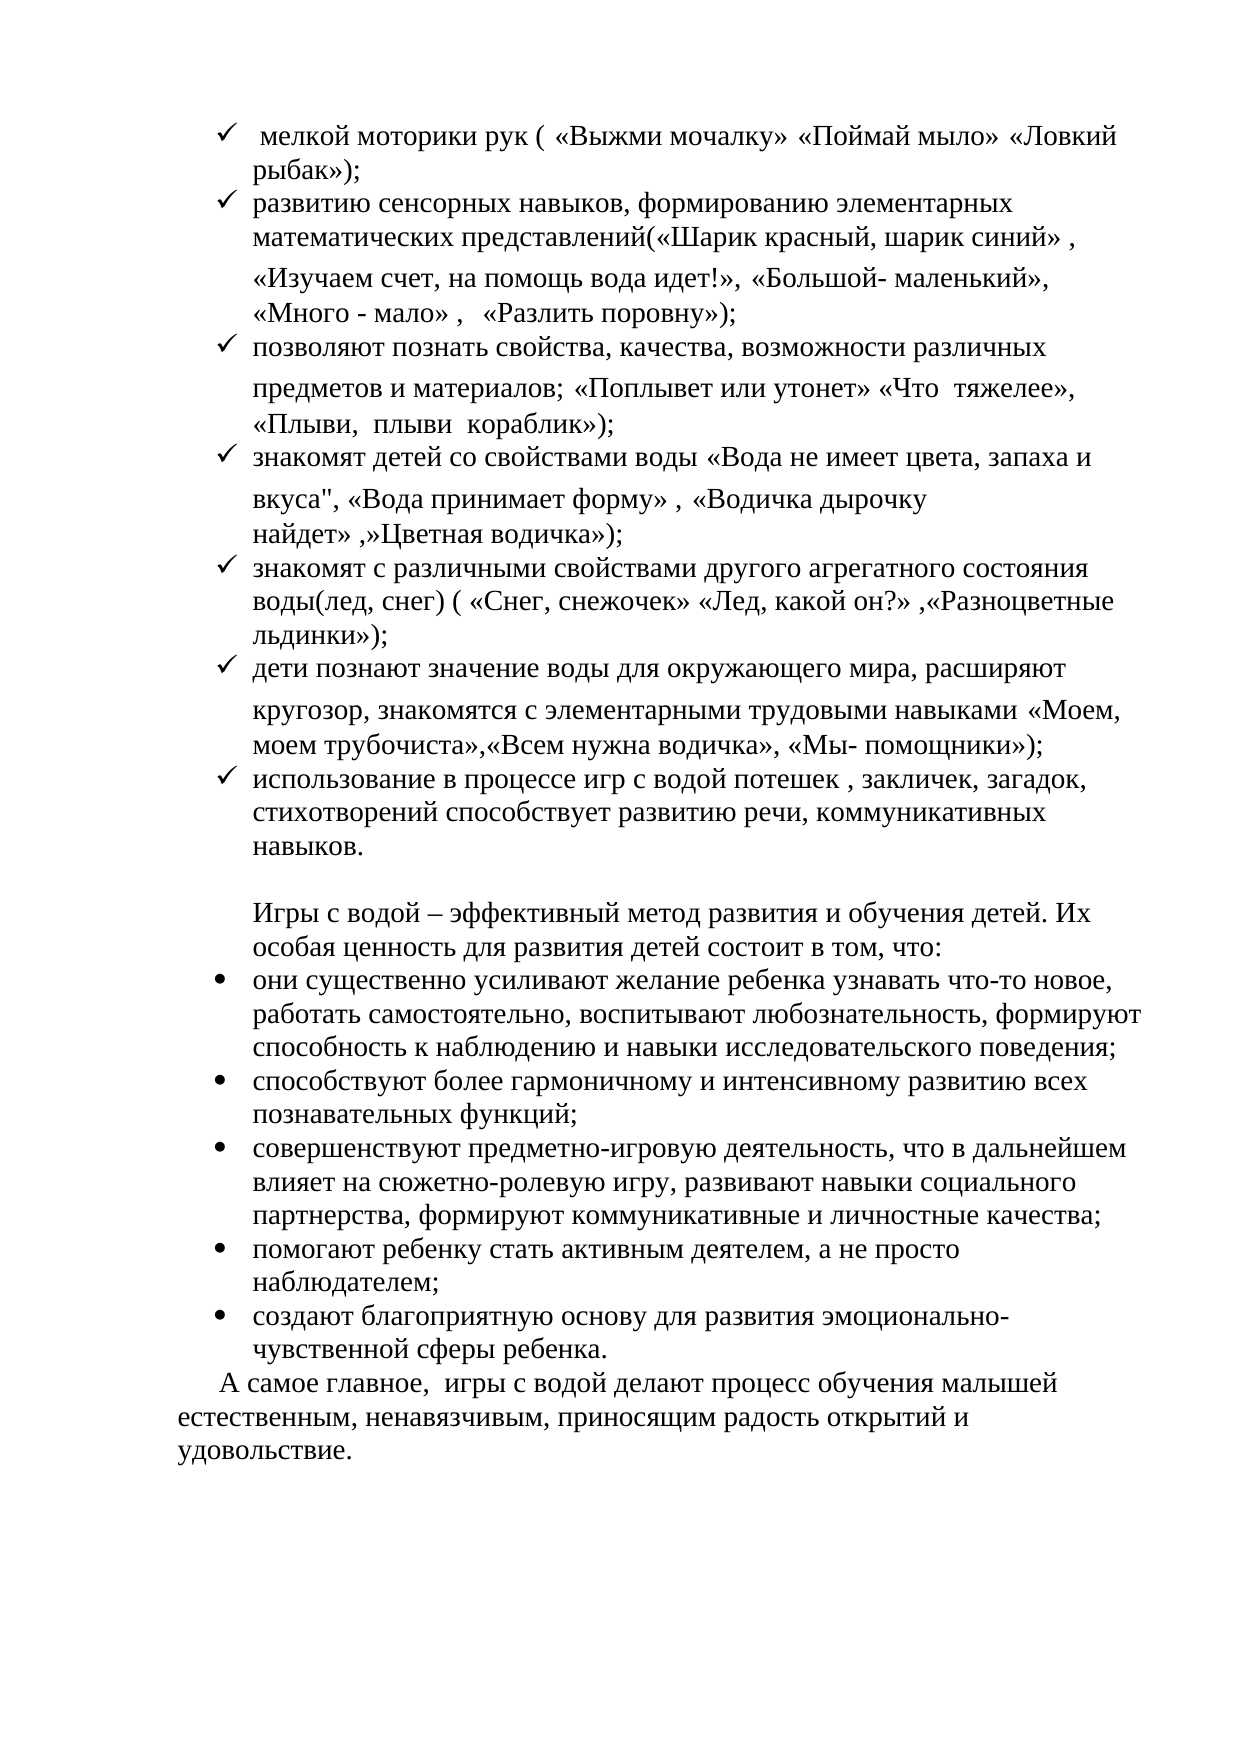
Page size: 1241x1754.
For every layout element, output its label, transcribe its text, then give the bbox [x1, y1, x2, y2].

list использование в процессе игр с водой потешек , закличек, загадок, стихотворений способствует развитию речи, коммуникативных навыков. [215, 761, 1152, 862]
list способствуют более гармоничному и интенсивному развитию всех познавательных функций; [215, 1063, 1152, 1130]
list помогают ребенку стать активным деятелем, а не просто наблюдателем; [215, 1231, 1152, 1298]
list совершенствуют предметно-игровую деятельность, что в дальнейшем влияет на сюжетно-ролевую игру, развивают навыки социального партнерства, формируют коммуникативные и личностные качества; [215, 1130, 1152, 1231]
text Игры с водой – эффективный метод развития и обучения детей. Их особая ценность для развития детей состоит в том, что: [252, 895, 1152, 962]
list знакомят детей со свойствами воды «Вода не имеет цвета, запаха и вкуса", «Вода принимает форму» , «Водичка дырочку найдет» ,»Цветная водичка»); [215, 439, 1152, 550]
text А самое главное, игры с водой делают процесс обучения малышей естественным, ненавязчивым, приносящим радость открытий и удовольствие. [177, 1365, 1152, 1466]
list они существенно усиливают желание ребенка узнавать что-то новое, работать самостоятельно, воспитывают любознательность, формируют способность к наблюдению и навыки исследовательского поведения; [215, 962, 1152, 1063]
text «Плыви, плыви кораблик»); [252, 406, 1152, 439]
list знакомят с различными свойствами другого агрегатного состояния воды(лед, снег) ( «Снег, снежочек» «Лед, какой он?» ,«Разноцветные льдинки»); [215, 550, 1152, 651]
list мелкой моторики рук ( «Выжми мочалку» «Поймай мыло» «Ловкий рыбак»); [215, 118, 1152, 185]
text «Много - мало» , «Разлить поровну»); [252, 296, 1152, 329]
list создают благоприятную основу для развития эмоционально-чувственной сферы ребенка. [215, 1298, 1152, 1365]
list развитию сенсорных навыков, формированию элементарных математических представлений(«Шарик красный, шарик синий» , «Изучаем счет, на помощь вода идет!», «Большой- маленький», [215, 185, 1152, 296]
list дети познают значение воды для окружающего мира, расширяют кругозор, знакомятся с элементарными трудовыми навыками «Моем, моем трубочиста»,«Всем нужна водичка», «Мы- помощники»); [215, 651, 1152, 761]
list позволяют познать свойства, качества, возможности различных предметов и материалов; «Поплывет или утонет» «Что тяжелее», [215, 329, 1152, 406]
